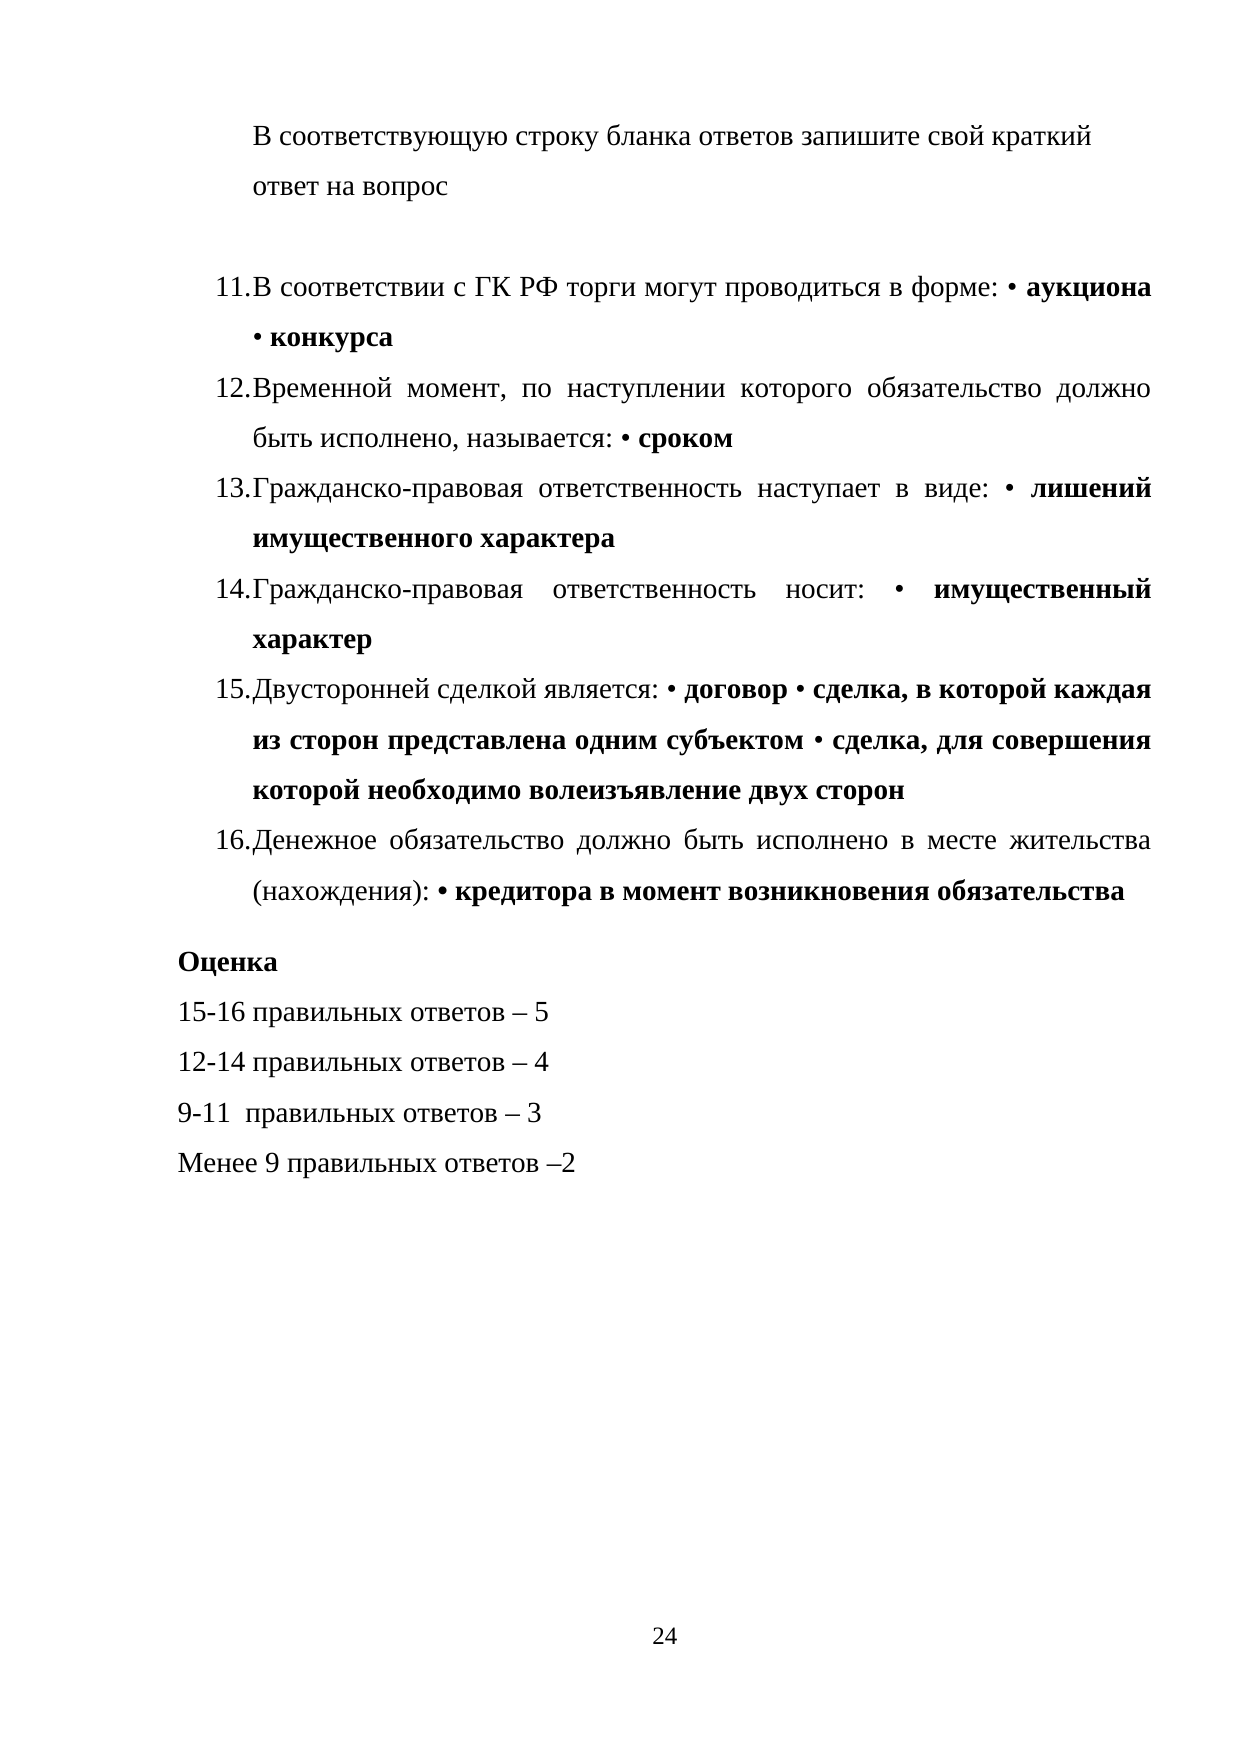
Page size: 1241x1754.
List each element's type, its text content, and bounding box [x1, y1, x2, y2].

list Гражданско-правовая ответственность наступает в виде: • лишений имущественного характера [215, 470, 1152, 554]
text 15-16 правильных ответов – 5 [177, 994, 1152, 1028]
text Оценка [177, 944, 1152, 977]
list В соответствующую строку бланка ответов запишите свой краткий ответ на вопрос [252, 118, 1152, 202]
list Временной момент, по наступлении которого обязательство должно быть исполнено, называется: • сроком [215, 370, 1152, 453]
list Двусторонней сделкой является: • договор • сделка, в которой каждая из сторон представлена одним субъектом • сделка, для совершения которой необходимо волеизъявление двух сторон [215, 672, 1152, 806]
text 9-11 правильных ответов – 3 [177, 1095, 1152, 1128]
list В соответствии с ГК РФ торги могут проводиться в форме: • аукциона • конкурса [215, 269, 1152, 353]
list Денежное обязательство должно быть исполнено в месте жительства (нахождения): • кредитора в момент возникновения обязательства [215, 822, 1152, 906]
text Менее 9 правильных ответов –2 [177, 1145, 1152, 1179]
text 12-14 правильных ответов – 4 [177, 1044, 1152, 1078]
list Гражданско-правовая ответственность носит: • имущественный характер [215, 571, 1152, 655]
